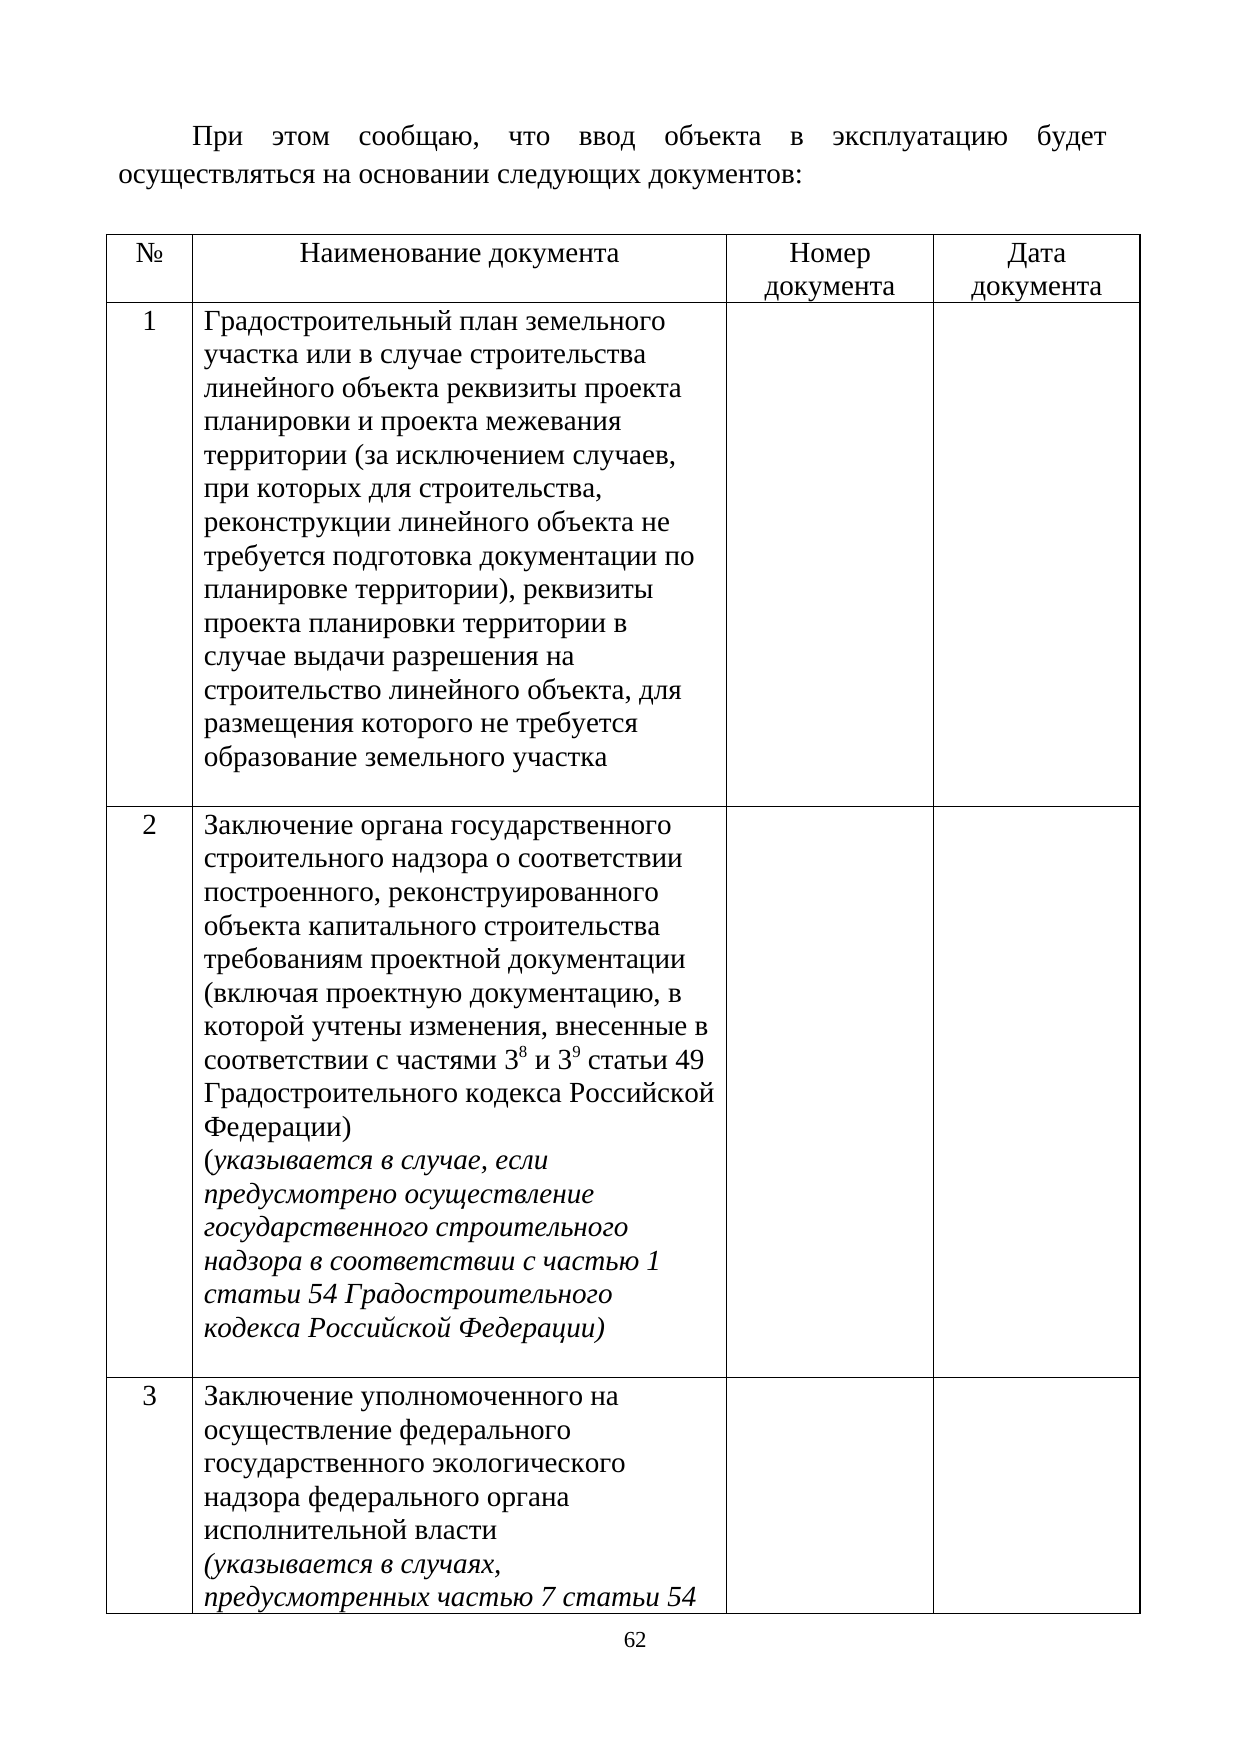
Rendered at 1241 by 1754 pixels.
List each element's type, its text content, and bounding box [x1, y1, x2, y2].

table_cell 3 [107, 1378, 192, 1613]
table_cell Градостроительный план земельного участка или в случае строительства линейного объекта реквизиты проекта планировки и проекта межевания территории (за исключением случаев, при которых для строительства, реконструкции линейного объекта не требуется подготовка документации по планировке территории), реквизиты проекта планировки территории в случае выдачи разрешения на строительство линейного объекта, для размещения которого не требуется образование земельного участка [193, 303, 726, 806]
table_cell 2 [107, 807, 192, 1377]
table_header Номер документа [727, 235, 933, 302]
table_cell [727, 1378, 933, 1613]
table_header Наименование документа [193, 235, 726, 302]
table_cell Заключение органа государственного строительного надзора о соответствии построенного, реконструированного объекта капитального строительства требованиям проектной документации (включая проектную документацию, в которой учтены изменения, внесенные в соответствии с частями 38 и 39 статьи 49 Градостроительного кодекса Российской Федерации) (указывается в случае, если предусмотрено осуществление государственного строительного надзора в соответствии с частью 1 статьи 54 Градостроительного кодекса Российской Федерации) [193, 807, 726, 1377]
table_cell [934, 807, 1139, 1377]
table_cell [727, 303, 933, 806]
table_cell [193, 1378, 726, 1613]
table_cell [727, 807, 933, 1377]
table_cell [934, 1378, 1139, 1613]
table_cell [934, 303, 1139, 806]
table_cell 1 [107, 303, 192, 806]
text При этом сообщаю, что ввод объекта в эксплуатацию будет осуществляться на основании следующих документов: [118, 118, 1107, 190]
table_header Дата документа [934, 235, 1139, 302]
table_header № [107, 235, 192, 302]
